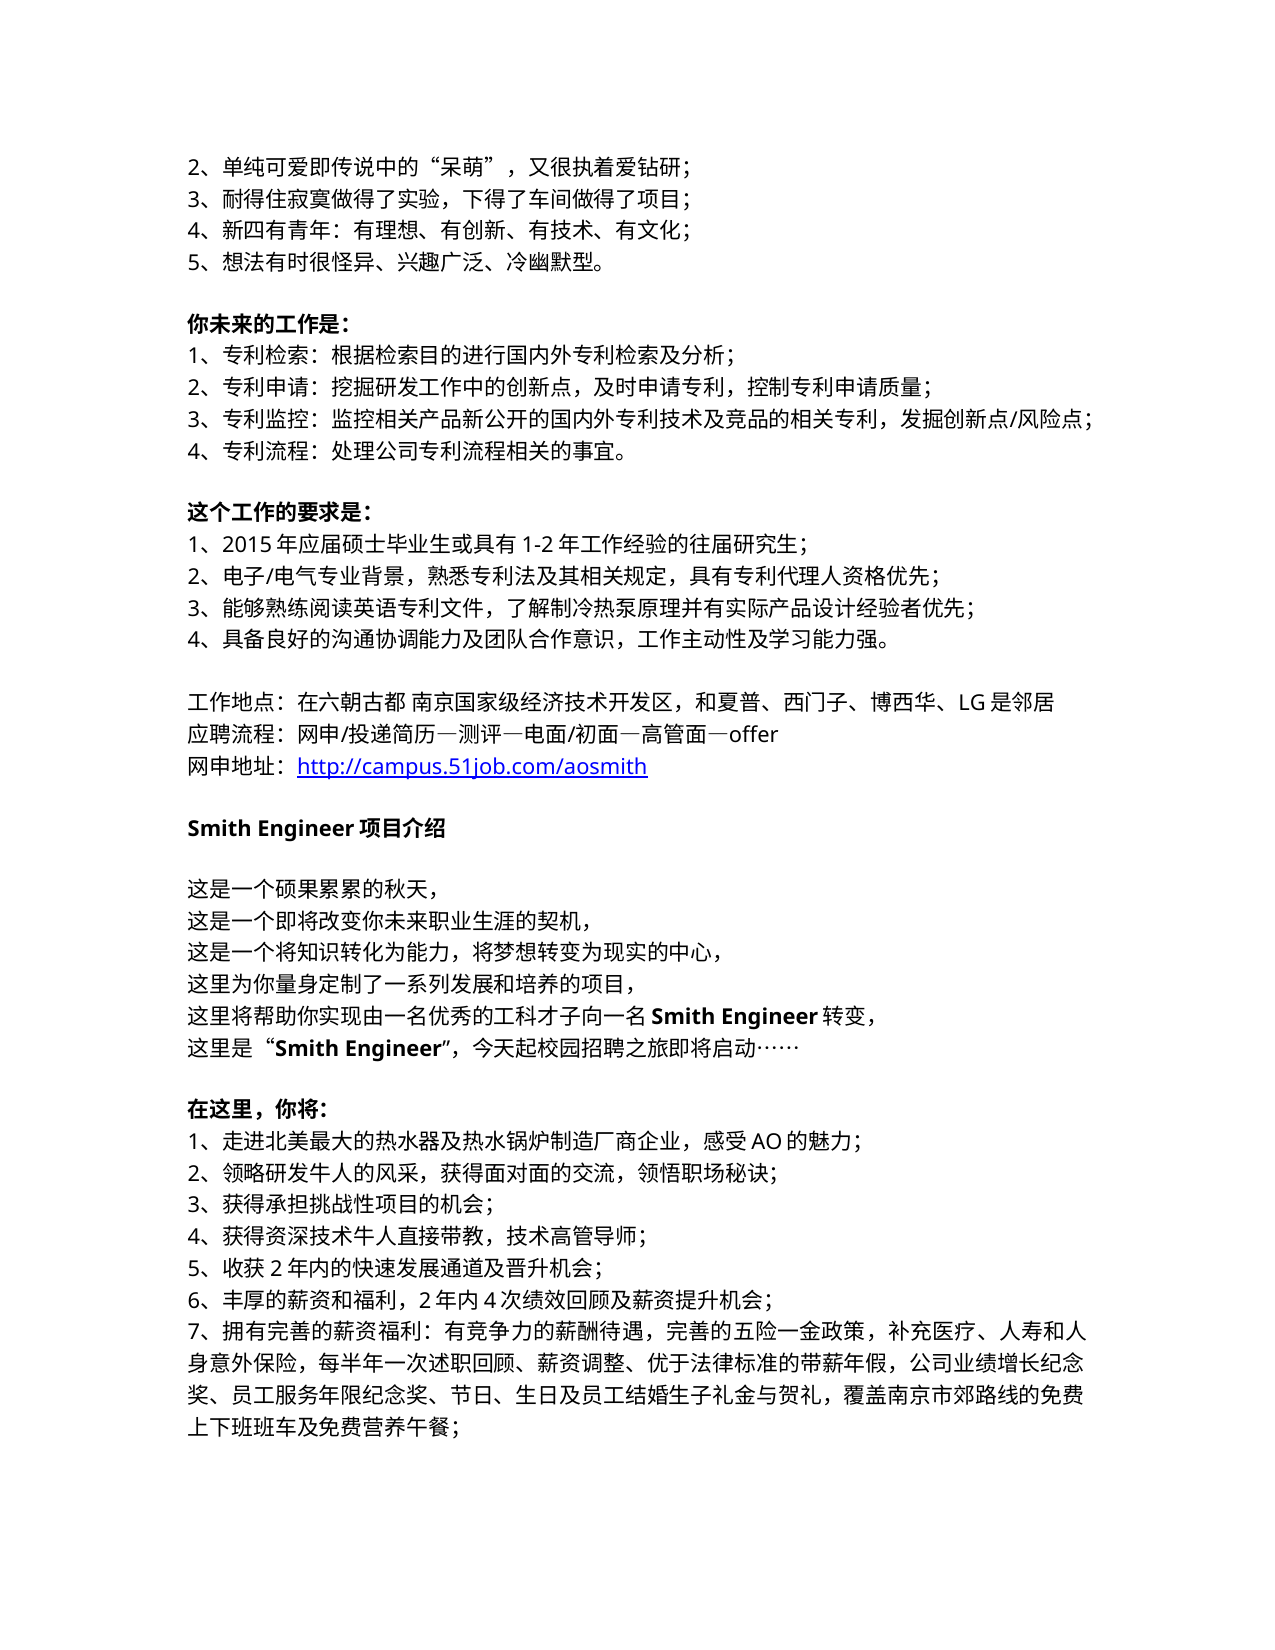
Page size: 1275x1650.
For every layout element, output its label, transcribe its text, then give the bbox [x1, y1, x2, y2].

text 2、单纯可爱即传说中的“呆萌”，又很执着爱钻研； [187, 150, 1087, 182]
text 6、丰厚的薪资和福利，2年内4次绩效回顾及薪资提升机会； [187, 1283, 1087, 1314]
list 这个工作的要求是： [187, 495, 1087, 527]
text 这里是“Smith Engineer”，今天起校园招聘之旅即将启动…… [187, 1031, 1087, 1062]
text 网申地址：http://campus.51job.com/aosmith [187, 749, 1087, 781]
text 工作地点：在六朝古都 南京国家级经济技术开发区，和夏普、西门子、博西华、LG是邻居 [187, 685, 1087, 717]
text 这是一个即将改变你未来职业生涯的契机， [187, 904, 1087, 935]
text 在这里，你将： [187, 1092, 1087, 1124]
text 这是一个硕果累累的秋天， [187, 872, 1087, 904]
text 这里将帮助你实现由一名优秀的工科才子向一名Smith Engineer转变， [187, 999, 1087, 1031]
text 2、电子/电气专业背景，熟悉专利法及其相关规定，具有专利代理人资格优先； [187, 559, 1087, 591]
text 你未来的工作是： [187, 307, 1087, 338]
text 应聘流程：网申/投递简历—测评—电面/初面—高管面—offer [187, 717, 1087, 749]
text 3、专利监控：监控相关产品新公开的国内外专利技术及竞品的相关专利，发掘创新点/风险点； [187, 402, 1087, 434]
text 5、收获2年内的快速发展通道及晋升机会； [187, 1251, 1087, 1283]
text 1、专利检索：根据检索目的进行国内外专利检索及分析； [187, 338, 1087, 370]
text 4、获得资深技术牛人直接带教，技术高管导师； [187, 1219, 1087, 1251]
text 4、具备良好的沟通协调能力及团队合作意识，工作主动性及学习能力强。 [187, 622, 1087, 654]
text 4、专利流程：处理公司专利流程相关的事宜。 [187, 434, 1087, 466]
text 1、走进北美最大的热水器及热水锅炉制造厂商企业，感受AO的魅力； [187, 1124, 1087, 1156]
text 2、领略研发牛人的风采，获得面对面的交流，领悟职场秘诀； [187, 1156, 1087, 1187]
text 7、拥有完善的薪资福利：有竞争力的薪酬待遇，完善的五险一金政策，补充医疗、人寿和人身意外保险，每半年一次述职回顾、薪资调整、优于法律标准的带薪年假，公司业绩增长纪念奖、员工服务年限纪念奖、节日、生日及员工结婚生子礼金与贺礼，覆盖南京市郊路线的免费上下班班车及免费营养午餐； [187, 1314, 1087, 1441]
text 5、想法有时很怪异、兴趣广泛、冷幽默型。 [187, 245, 1087, 277]
text 3、耐得住寂寞做得了实验，下得了车间做得了项目； [187, 182, 1087, 213]
text 1、2015年应届硕士毕业生或具有1-2年工作经验的往届研究生； [187, 527, 1087, 559]
text 2、专利申请：挖掘研发工作中的创新点，及时申请专利，控制专利申请质量； [187, 370, 1087, 402]
text 4、新四有青年：有理想、有创新、有技术、有文化； [187, 213, 1087, 245]
text 3、能够熟练阅读英语专利文件，了解制冷热泵原理并有实际产品设计经验者优先； [187, 591, 1087, 622]
text 这里为你量身定制了一系列发展和培养的项目， [187, 967, 1087, 999]
text 这是一个将知识转化为能力，将梦想转变为现实的中心， [187, 935, 1087, 967]
text 3、获得承担挑战性项目的机会； [187, 1187, 1087, 1219]
text Smith Engineer项目介绍 [187, 811, 1087, 842]
